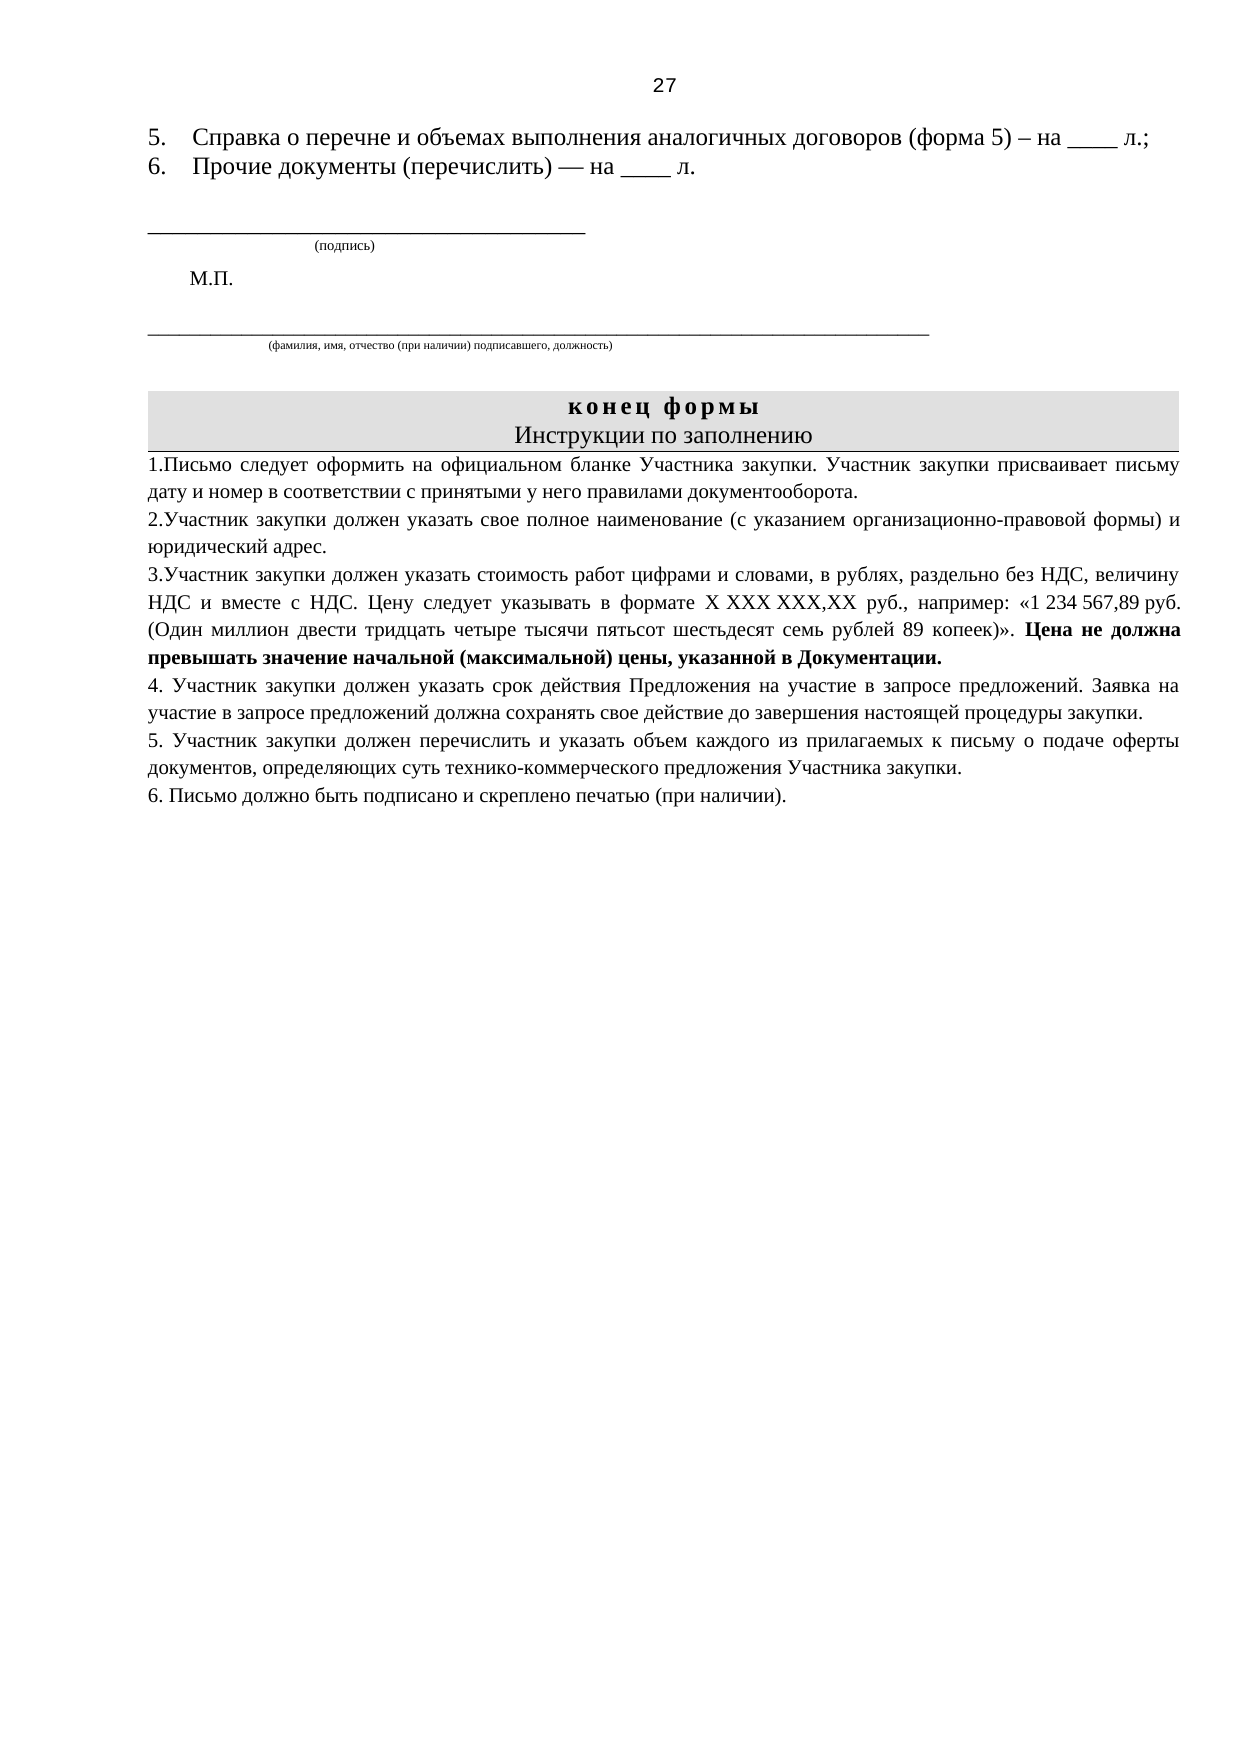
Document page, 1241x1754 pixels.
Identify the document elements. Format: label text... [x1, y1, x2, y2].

text 5. Участник закупки должен перечислить и указать объем каждого из прилагаемых к письму о подаче оферты документов, определяющих суть технико-коммерческого предложения Участника закупки. [148, 728, 1181, 779]
text конец формы [148, 391, 1179, 420]
list Справка о перечне и объемах выполнения аналогичных договоров (форма 5) – на ____ л.; [148, 122, 1181, 151]
text М.П. [148, 266, 1181, 290]
text 3.Участник закупки должен указать стоимость работ цифрами и словами, в рублях, раздельно без НДС, величину НДС и вместе с НДС. Цену следует указывать в формате Х ХХХ ХХХ,ХХ руб., например: «1 234 567,89 руб. (Один миллион двести тридцать четыре тысячи пятьсот шестьдесят семь рублей 89 копеек)». Цена не должна превышать значение начальной (максимальной) цены, указанной в Документации. [148, 562, 1181, 669]
text 4. Участник закупки должен указать срок действия Предложения на участие в запросе предложений. Заявка на участие в запросе предложений должна сохранять свое действие до завершения настоящей процедуры закупки. [148, 672, 1181, 724]
text Инструкции по заполнению [148, 420, 1179, 451]
text ___________________________________ [148, 208, 1181, 237]
list Прочие документы (перечислить) — на ____ л. [148, 151, 1181, 180]
text (подпись) [148, 237, 1181, 266]
text 2.Участник закупки должен указать свое полное наименование (с указанием организационно-правовой формы) и юридический адрес. [148, 507, 1181, 558]
text (фамилия, имя, отчество (при наличии) подписавшего, должность) [148, 338, 1181, 362]
text ___________________________________________________________________________ [148, 314, 1181, 338]
text 1.Письмо следует оформить на официальном бланке Участника закупки. Участник закупки присваивает письму дату и номер в соответствии с принятыми у него правилами документооборота. [148, 452, 1181, 503]
text 6. Письмо должно быть подписано и скреплено печатью (при наличии). [148, 783, 1181, 807]
